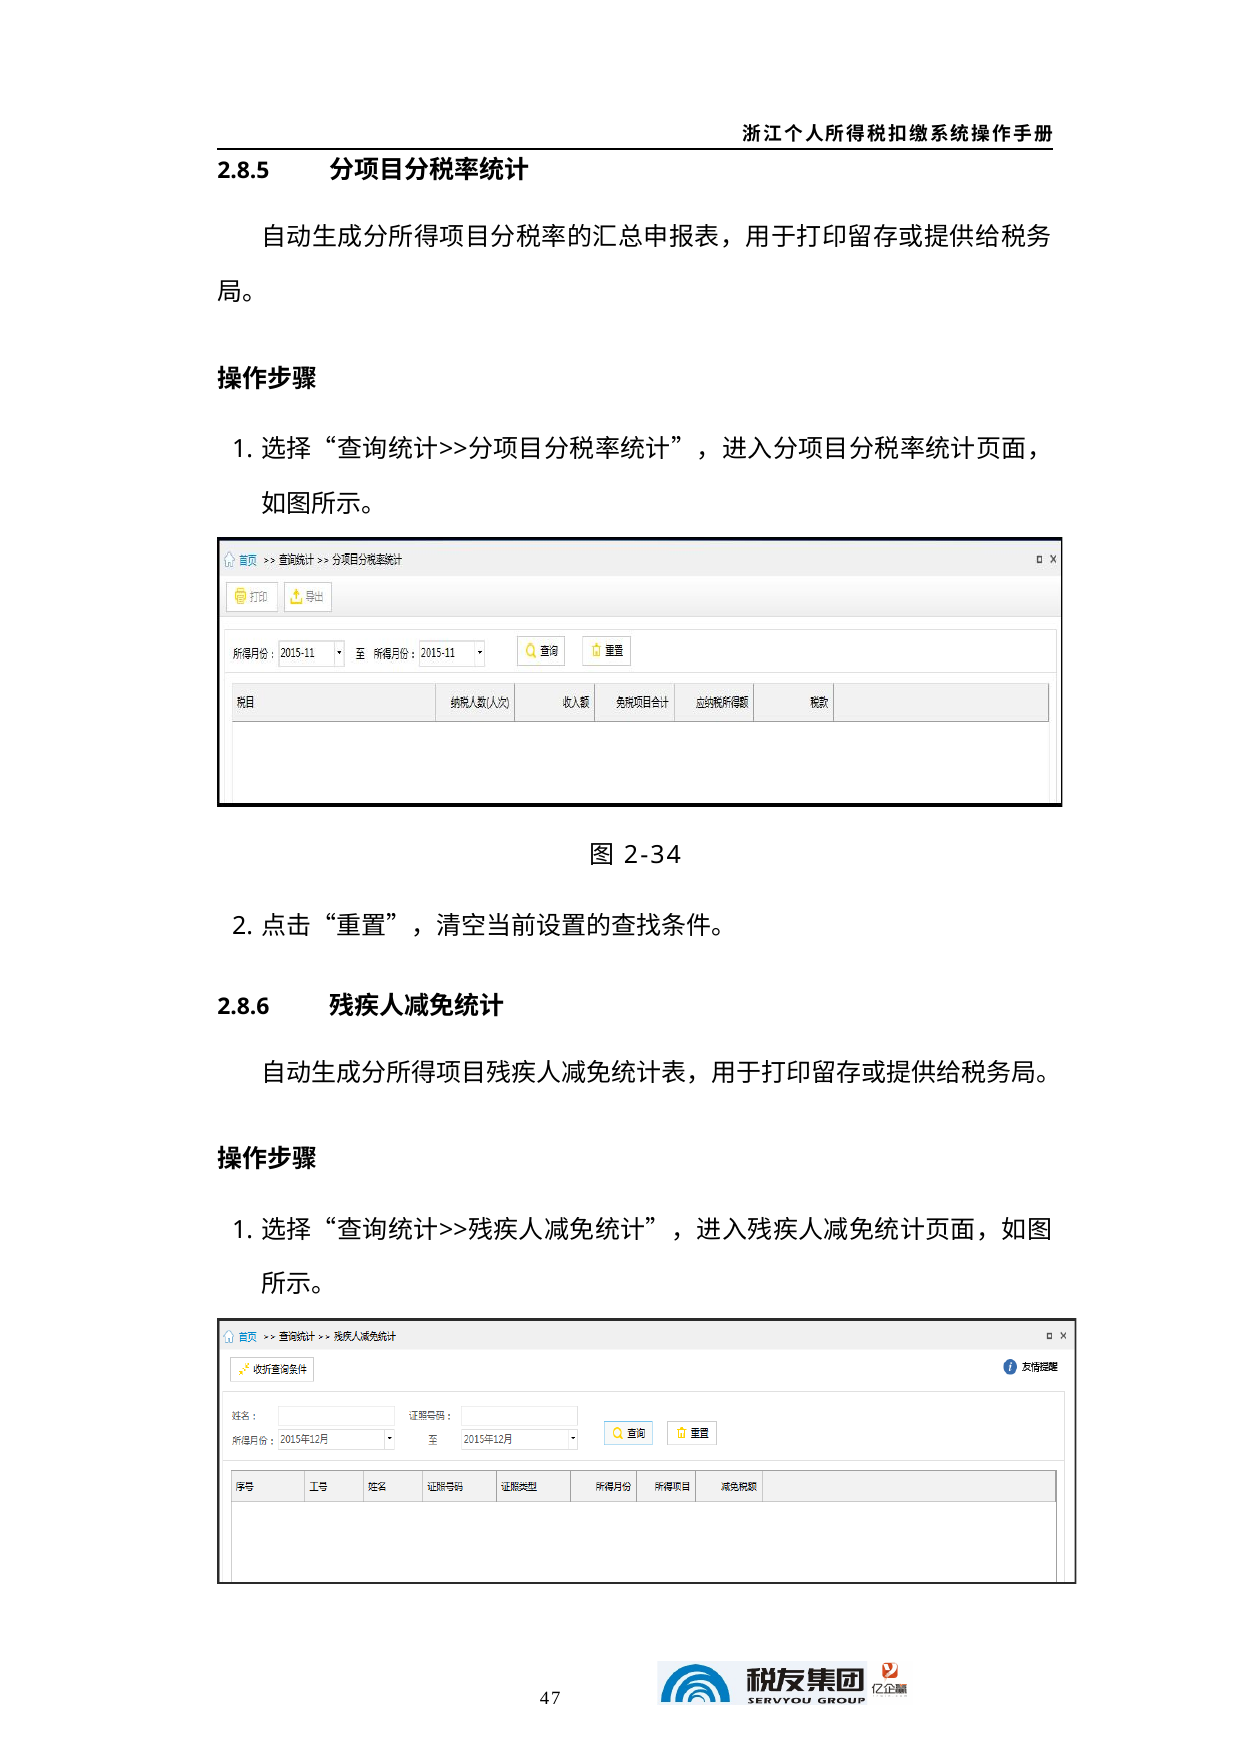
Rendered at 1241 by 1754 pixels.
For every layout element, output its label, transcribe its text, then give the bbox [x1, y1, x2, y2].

list 选择“查询统计>>分项目分税率统计”，进入分项目分税率统计页面，如图所示。 [232, 429, 1053, 519]
text 操作步骤 [217, 358, 1053, 394]
text 自动生成分所得项目分税率的汇总申报表，用于打印留存或提供给税务局。 [217, 217, 1053, 307]
subtitle 分项目分税率统计 [217, 150, 1053, 186]
text 操作步骤 [217, 1139, 1053, 1175]
picture [657, 1661, 914, 1705]
subtitle 残疾人减免统计 [217, 985, 1053, 1021]
list 选择“查询统计>>残疾人减免统计”，进入残疾人减免统计页面，如图所示。 [232, 1209, 1053, 1300]
text 自动生成分所得项目残疾人减免统计表，用于打印留存或提供给税务局。 [217, 1052, 1053, 1088]
picture [217, 537, 1063, 807]
list 点击“重置”，清空当前设置的查找条件。 [232, 906, 1053, 942]
picture [217, 1318, 1077, 1584]
